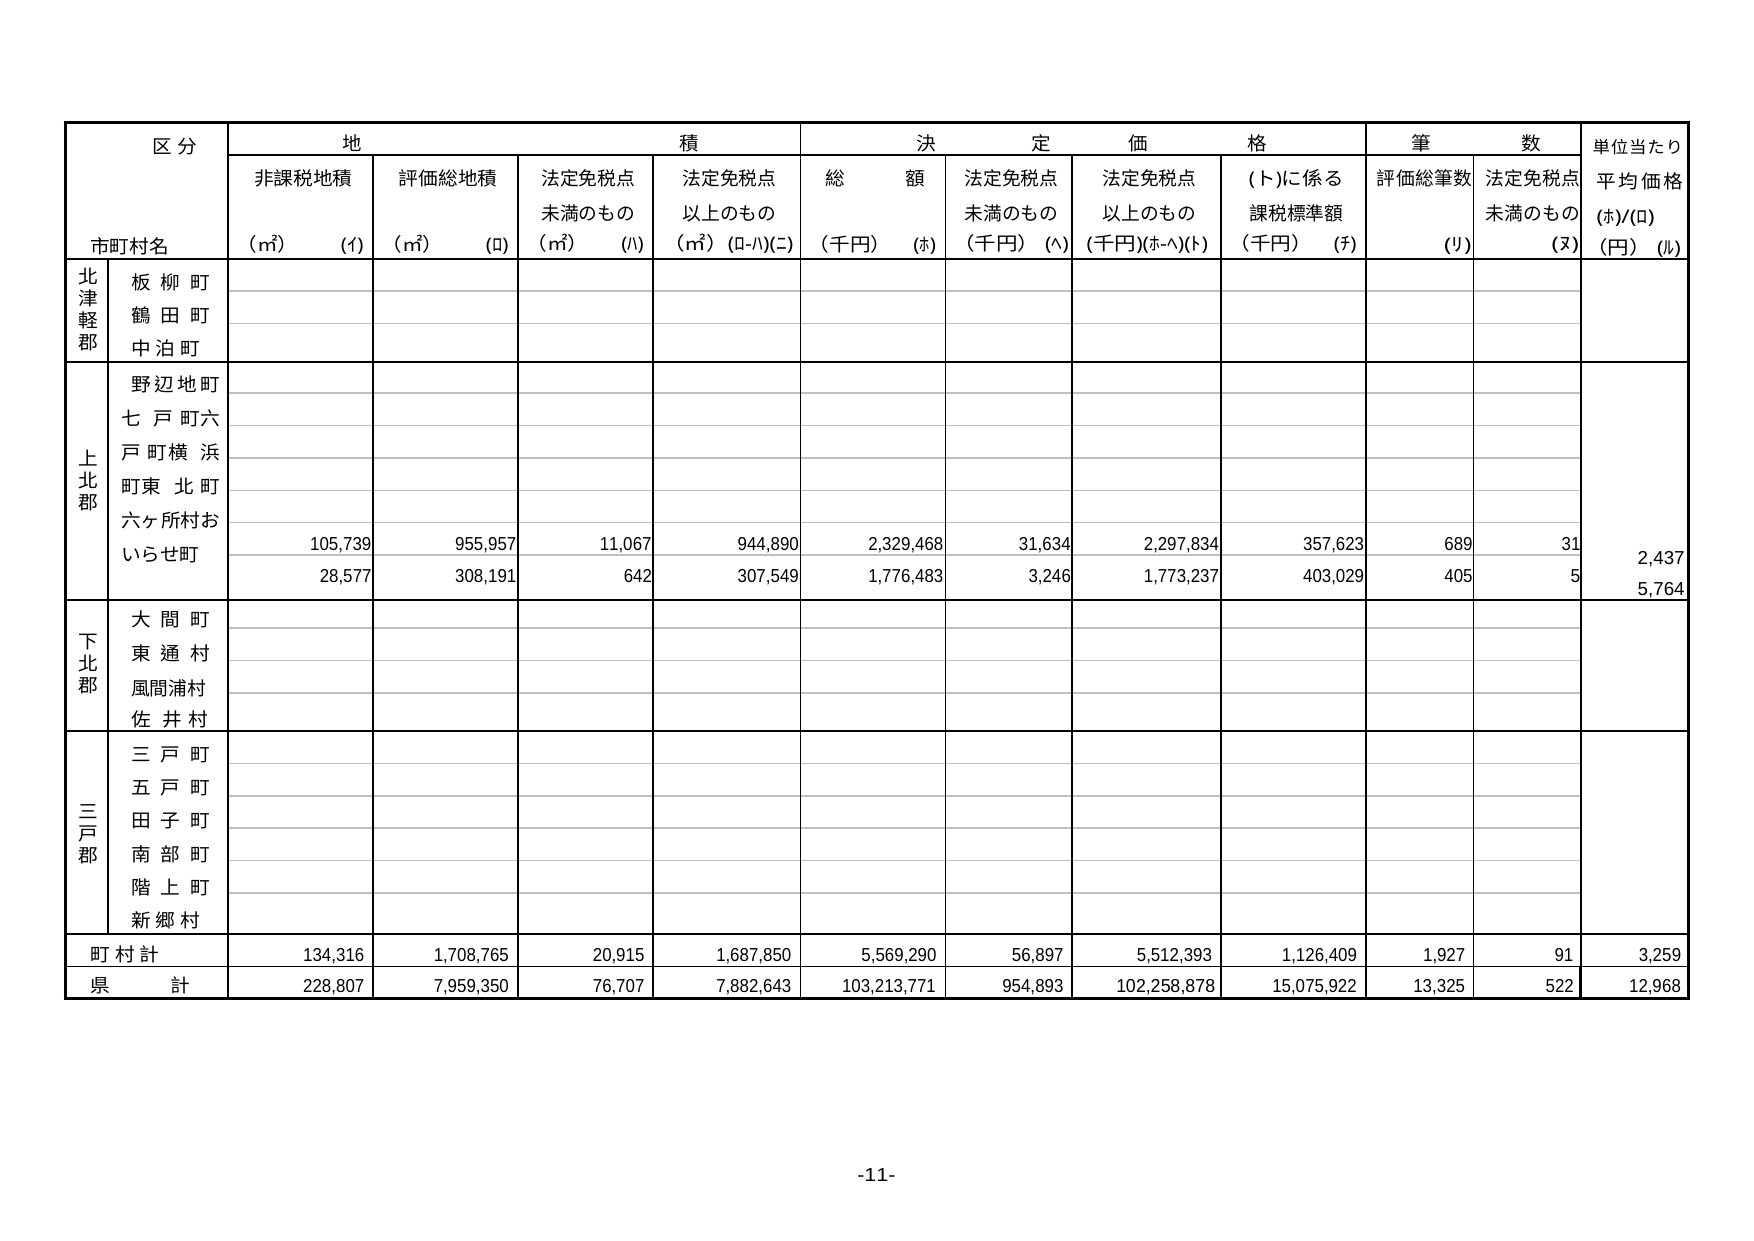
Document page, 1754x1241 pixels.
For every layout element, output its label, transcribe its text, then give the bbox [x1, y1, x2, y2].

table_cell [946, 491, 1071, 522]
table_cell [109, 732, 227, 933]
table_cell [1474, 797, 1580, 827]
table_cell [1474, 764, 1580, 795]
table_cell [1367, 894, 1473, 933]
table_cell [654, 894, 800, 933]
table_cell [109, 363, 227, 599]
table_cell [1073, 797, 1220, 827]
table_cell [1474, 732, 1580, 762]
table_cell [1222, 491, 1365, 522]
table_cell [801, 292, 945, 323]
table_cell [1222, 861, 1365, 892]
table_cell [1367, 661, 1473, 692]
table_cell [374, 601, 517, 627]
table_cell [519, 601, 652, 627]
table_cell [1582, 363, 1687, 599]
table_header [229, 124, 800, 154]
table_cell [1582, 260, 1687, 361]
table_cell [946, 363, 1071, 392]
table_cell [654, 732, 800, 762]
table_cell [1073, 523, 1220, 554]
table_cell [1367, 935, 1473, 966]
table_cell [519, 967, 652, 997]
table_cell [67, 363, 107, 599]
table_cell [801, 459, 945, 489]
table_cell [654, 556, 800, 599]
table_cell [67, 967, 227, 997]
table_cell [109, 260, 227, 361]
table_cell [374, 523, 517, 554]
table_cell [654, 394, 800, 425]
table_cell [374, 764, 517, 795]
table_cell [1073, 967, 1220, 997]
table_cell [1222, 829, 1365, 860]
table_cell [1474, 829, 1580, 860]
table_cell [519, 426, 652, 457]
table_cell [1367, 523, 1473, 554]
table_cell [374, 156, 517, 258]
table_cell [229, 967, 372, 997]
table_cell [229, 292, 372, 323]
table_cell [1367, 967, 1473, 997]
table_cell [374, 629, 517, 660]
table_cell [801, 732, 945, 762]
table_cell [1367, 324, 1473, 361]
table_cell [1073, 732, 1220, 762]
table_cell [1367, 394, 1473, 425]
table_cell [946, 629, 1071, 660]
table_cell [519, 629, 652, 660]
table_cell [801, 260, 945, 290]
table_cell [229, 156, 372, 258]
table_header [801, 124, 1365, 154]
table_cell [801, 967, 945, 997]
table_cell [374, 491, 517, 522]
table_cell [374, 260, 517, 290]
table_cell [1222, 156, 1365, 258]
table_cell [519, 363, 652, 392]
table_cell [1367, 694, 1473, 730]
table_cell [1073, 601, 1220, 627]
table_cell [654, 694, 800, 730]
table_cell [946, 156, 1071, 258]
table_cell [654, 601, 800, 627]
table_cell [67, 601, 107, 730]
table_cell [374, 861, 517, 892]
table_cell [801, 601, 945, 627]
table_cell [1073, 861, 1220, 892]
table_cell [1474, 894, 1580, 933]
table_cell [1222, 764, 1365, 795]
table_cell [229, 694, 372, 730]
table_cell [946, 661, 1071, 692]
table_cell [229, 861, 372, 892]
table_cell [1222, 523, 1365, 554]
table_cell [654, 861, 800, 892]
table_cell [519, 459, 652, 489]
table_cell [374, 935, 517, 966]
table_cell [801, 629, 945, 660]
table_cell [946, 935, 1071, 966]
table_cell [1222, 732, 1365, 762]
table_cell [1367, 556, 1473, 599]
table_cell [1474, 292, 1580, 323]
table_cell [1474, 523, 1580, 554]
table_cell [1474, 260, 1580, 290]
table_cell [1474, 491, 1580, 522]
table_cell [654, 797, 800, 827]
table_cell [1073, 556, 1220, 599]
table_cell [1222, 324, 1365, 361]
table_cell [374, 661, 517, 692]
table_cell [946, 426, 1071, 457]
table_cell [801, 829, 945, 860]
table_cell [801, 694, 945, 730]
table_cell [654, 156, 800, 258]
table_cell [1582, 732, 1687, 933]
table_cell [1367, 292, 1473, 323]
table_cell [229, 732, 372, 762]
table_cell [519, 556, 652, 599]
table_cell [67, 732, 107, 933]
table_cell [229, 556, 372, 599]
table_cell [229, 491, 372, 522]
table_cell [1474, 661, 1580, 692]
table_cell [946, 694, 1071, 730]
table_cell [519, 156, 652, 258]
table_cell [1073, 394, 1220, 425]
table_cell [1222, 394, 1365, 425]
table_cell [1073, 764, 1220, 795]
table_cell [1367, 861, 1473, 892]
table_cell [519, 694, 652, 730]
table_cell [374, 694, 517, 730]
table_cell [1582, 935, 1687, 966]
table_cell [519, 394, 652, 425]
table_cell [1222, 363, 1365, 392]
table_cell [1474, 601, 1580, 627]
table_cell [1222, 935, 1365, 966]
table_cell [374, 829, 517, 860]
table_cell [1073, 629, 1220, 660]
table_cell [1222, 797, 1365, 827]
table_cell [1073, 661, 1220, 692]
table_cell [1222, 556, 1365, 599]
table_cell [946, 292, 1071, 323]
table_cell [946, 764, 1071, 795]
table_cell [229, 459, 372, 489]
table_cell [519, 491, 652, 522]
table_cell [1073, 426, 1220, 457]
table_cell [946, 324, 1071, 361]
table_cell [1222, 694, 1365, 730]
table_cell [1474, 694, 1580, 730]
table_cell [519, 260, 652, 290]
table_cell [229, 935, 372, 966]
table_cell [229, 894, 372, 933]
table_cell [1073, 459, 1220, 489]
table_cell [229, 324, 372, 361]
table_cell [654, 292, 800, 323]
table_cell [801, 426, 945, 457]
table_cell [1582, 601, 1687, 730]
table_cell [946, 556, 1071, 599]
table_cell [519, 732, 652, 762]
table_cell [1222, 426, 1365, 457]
text -11- [362, 1164, 1390, 1186]
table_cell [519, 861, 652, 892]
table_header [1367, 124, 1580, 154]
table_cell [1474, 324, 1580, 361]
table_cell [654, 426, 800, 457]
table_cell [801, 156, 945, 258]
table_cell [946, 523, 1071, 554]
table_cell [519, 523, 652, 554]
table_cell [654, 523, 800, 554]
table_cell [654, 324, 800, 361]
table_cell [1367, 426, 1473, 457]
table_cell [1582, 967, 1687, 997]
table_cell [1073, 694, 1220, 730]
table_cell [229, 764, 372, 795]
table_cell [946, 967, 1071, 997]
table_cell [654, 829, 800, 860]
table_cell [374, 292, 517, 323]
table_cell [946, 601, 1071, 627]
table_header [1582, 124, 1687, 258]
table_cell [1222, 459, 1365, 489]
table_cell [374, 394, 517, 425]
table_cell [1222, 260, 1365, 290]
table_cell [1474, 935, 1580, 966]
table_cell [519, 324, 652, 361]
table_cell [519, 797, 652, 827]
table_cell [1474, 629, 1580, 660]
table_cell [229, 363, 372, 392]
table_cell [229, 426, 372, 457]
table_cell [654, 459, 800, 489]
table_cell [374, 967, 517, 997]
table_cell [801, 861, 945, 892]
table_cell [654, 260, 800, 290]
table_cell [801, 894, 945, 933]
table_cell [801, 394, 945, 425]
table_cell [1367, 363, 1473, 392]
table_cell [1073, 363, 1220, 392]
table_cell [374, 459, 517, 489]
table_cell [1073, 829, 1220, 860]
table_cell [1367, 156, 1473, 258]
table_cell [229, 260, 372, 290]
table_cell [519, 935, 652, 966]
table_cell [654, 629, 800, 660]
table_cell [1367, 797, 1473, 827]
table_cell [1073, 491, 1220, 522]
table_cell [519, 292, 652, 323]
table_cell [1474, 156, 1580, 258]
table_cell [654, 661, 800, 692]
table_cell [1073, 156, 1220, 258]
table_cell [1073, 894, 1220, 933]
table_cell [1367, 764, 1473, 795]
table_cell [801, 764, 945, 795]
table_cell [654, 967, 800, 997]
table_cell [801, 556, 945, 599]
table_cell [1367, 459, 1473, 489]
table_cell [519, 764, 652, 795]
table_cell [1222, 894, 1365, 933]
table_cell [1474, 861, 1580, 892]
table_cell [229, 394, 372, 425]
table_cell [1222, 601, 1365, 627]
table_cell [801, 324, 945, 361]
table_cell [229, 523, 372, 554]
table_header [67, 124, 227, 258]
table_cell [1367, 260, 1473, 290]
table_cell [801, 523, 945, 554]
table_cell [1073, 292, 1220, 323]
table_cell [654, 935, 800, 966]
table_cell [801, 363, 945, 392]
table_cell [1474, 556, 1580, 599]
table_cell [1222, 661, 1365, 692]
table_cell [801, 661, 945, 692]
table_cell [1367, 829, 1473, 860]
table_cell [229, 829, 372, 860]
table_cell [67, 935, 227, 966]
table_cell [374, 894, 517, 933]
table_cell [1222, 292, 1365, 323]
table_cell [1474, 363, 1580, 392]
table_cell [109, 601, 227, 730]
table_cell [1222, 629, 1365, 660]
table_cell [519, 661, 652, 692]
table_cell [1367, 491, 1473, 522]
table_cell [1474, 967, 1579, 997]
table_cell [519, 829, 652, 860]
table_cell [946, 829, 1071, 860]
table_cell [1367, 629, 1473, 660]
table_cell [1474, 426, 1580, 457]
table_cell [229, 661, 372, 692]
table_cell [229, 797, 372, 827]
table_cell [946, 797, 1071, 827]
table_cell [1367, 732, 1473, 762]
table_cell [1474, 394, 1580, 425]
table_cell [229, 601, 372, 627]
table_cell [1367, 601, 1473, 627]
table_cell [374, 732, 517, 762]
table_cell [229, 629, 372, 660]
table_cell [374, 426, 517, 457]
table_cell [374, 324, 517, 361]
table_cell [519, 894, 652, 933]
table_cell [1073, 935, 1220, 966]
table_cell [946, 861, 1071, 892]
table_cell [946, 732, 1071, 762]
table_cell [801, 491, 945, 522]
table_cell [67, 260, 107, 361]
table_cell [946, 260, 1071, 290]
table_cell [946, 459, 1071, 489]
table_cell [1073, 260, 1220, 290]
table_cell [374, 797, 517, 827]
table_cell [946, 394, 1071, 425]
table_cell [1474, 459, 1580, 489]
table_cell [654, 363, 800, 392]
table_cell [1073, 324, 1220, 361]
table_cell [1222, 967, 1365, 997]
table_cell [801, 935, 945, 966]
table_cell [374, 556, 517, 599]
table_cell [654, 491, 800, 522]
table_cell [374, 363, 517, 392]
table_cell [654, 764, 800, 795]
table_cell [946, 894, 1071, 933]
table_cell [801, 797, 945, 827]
